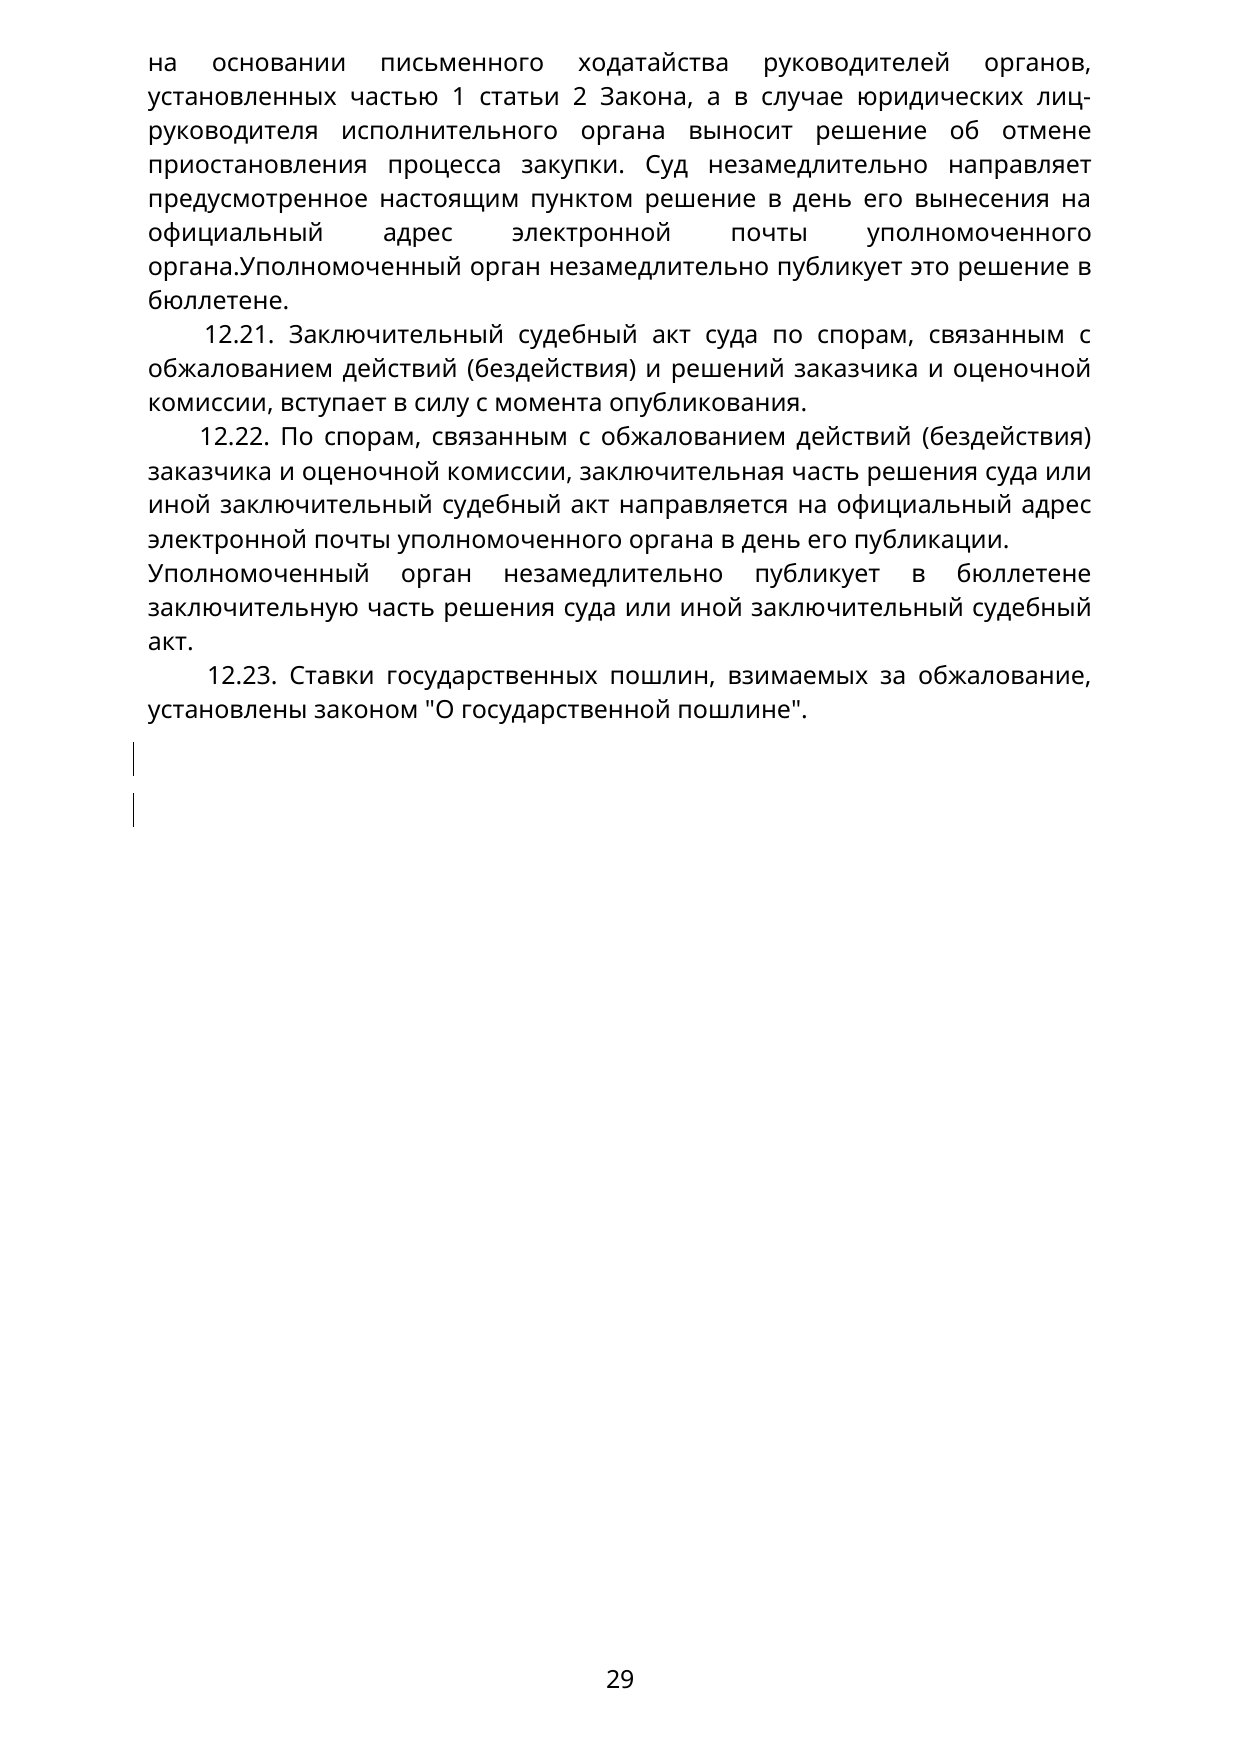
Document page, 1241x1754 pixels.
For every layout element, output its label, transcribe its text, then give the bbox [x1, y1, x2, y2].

text 12.21. Заключительный судебный акт суда по спорам, связанным с обжалованием действий (бездействия) и решений заказчика и оценочной комиссии, вступает в силу с момента опубликования. [148, 317, 1092, 419]
text 12.23. Ставки государственных пошлин, взимаемых за обжалование, установлены законом "О государственной пошлине". [148, 657, 1092, 726]
text Уполномоченный орган незамедлительно публикует в бюллетене заключительную часть решения суда или иной заключительный судебный акт. [148, 555, 1092, 657]
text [148, 44, 1092, 317]
text 12.22. По спорам, связанным с обжалованием действий (бездействия) заказчика и оценочной комиссии, заключительная часть решения суда или иной заключительный судебный акт направляется на официальный адрес электронной почты уполномоченного органа в день его публикации. [148, 419, 1092, 555]
